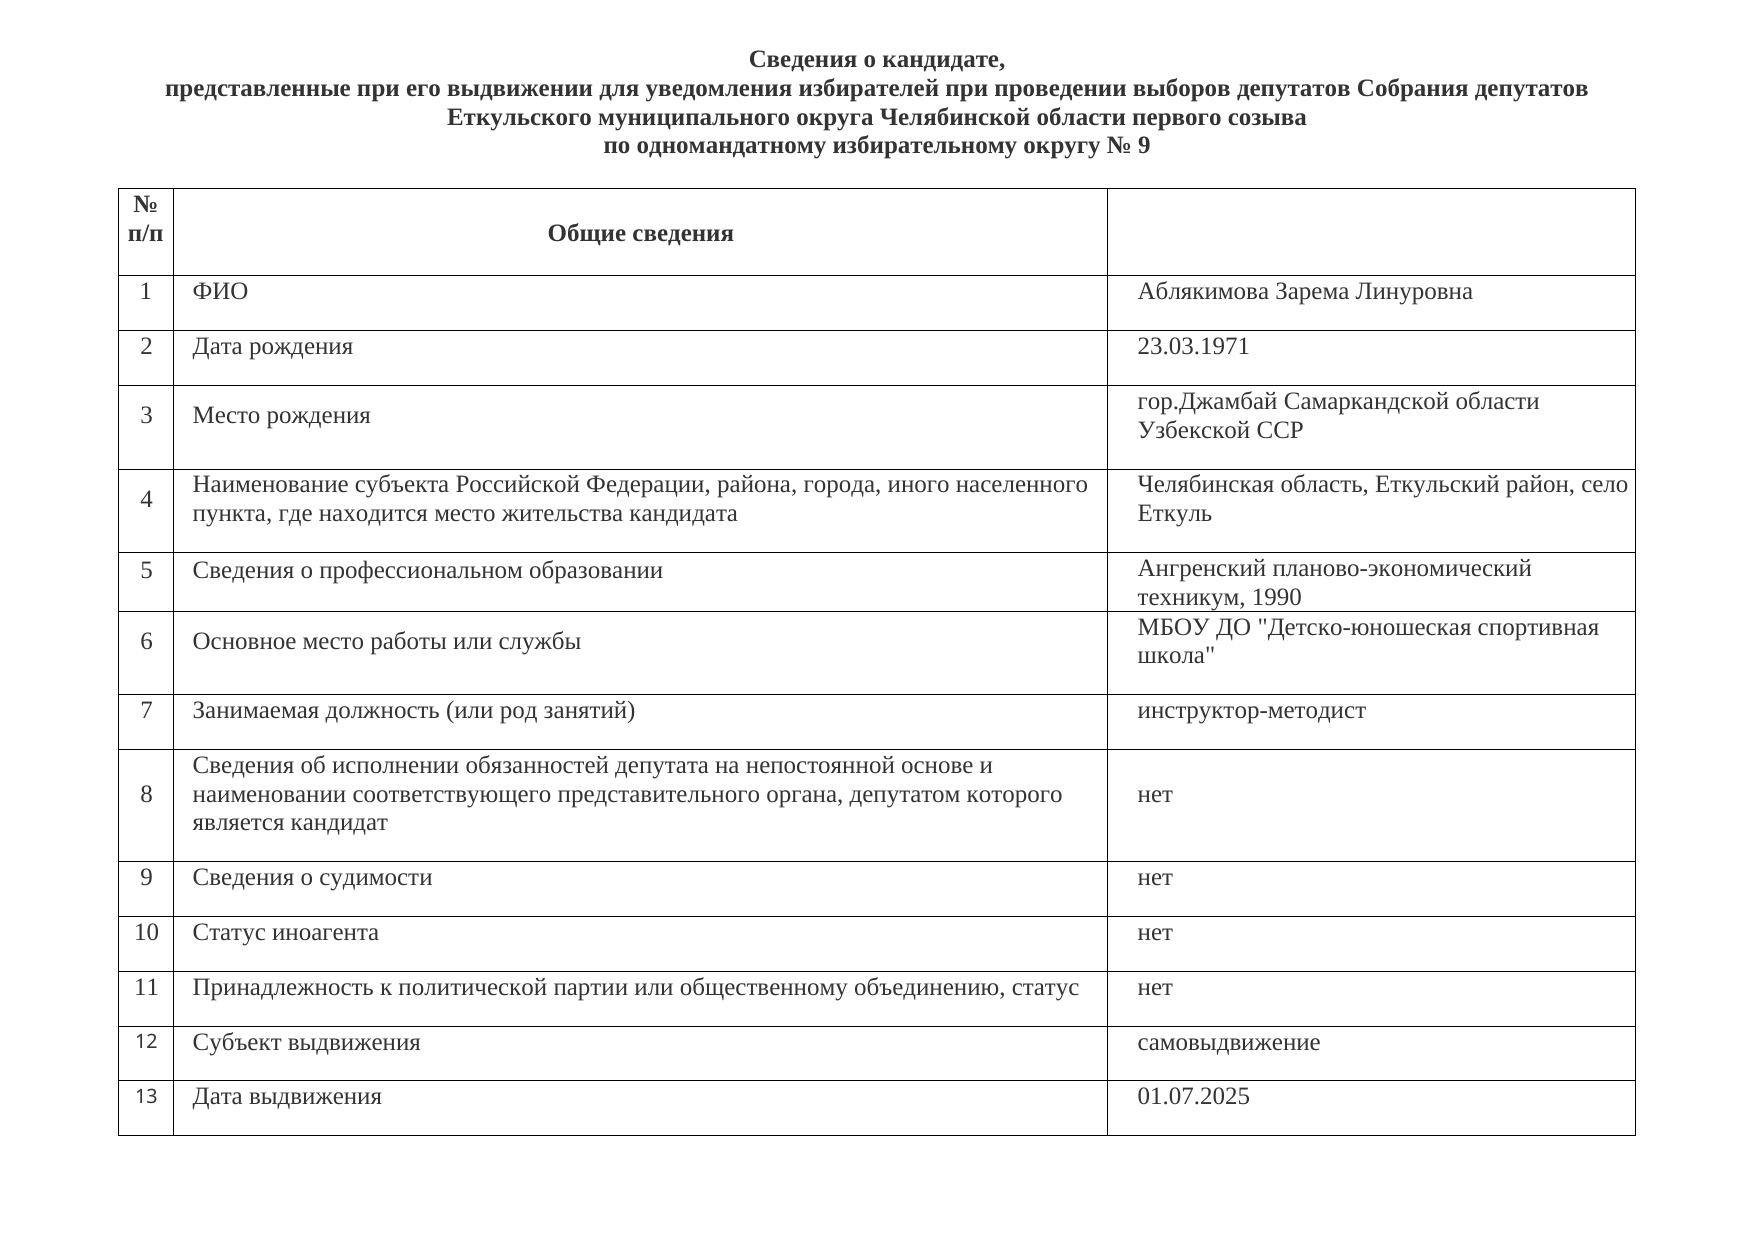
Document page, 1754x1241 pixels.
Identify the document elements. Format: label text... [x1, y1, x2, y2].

table_cell 13 [119, 1081, 173, 1135]
table_cell Челябинская область, Еткульский район, село Еткуль [1108, 470, 1635, 552]
table_header № п/п [119, 189, 173, 275]
table_cell Занимаемая должность (или род занятий) [174, 695, 1107, 749]
table_cell 4 [119, 470, 173, 552]
table_cell 7 [119, 695, 173, 749]
table_cell 5 [119, 553, 173, 611]
table_cell Сведения о профессиональном образовании [174, 553, 1107, 611]
table_cell Сведения о судимости [174, 862, 1107, 916]
table_cell 01.07.2025 [1108, 1081, 1635, 1135]
table_cell Субъект выдвижения [174, 1027, 1107, 1080]
table_header Общие сведения [174, 189, 1107, 275]
table_cell Статус иноагента [174, 917, 1107, 971]
table_header [1108, 189, 1635, 275]
table_cell 23.03.1971 [1108, 331, 1635, 385]
table_cell Аблякимова Зарема Линуровна [1108, 276, 1635, 330]
table_cell Ангренский планово-экономический техникум, 1990 [1108, 553, 1635, 611]
table_cell ФИО [174, 276, 1107, 330]
table_cell 1 [119, 276, 173, 330]
table_cell 11 [119, 972, 173, 1026]
table_cell 3 [119, 386, 173, 468]
table_cell 9 [119, 862, 173, 916]
table_cell Сведения об исполнении обязанностей депутата на непостоянной основе и наименовании соответствующего представительного органа, депутатом которого является кандидат [174, 750, 1107, 861]
table_cell нет [1108, 972, 1635, 1026]
table_cell Наименование субъекта Российской Федерации, района, города, иного населенного пункта, где находится место жительства кандидата [174, 470, 1107, 552]
table_cell 2 [119, 331, 173, 385]
table_cell Принадлежность к политической партии или общественному объединению, статус [174, 972, 1107, 1026]
table_cell 12 [119, 1027, 173, 1080]
text Сведения о кандидате, [118, 44, 1636, 73]
table_cell нет [1108, 750, 1635, 861]
table_cell Основное место работы или службы [174, 612, 1107, 694]
table_cell нет [1108, 862, 1635, 916]
table_cell Место рождения [174, 386, 1107, 468]
table_cell 10 [119, 917, 173, 971]
table_cell 8 [119, 750, 173, 861]
table_cell нет [1108, 917, 1635, 971]
table_cell самовыдвижение [1108, 1027, 1635, 1080]
text по одномандатному избирательному округу № 9 [118, 131, 1636, 159]
text представленные при его выдвижении для уведомления избирателей при проведении выборов депутатов Собрания депутатов Еткульского муниципального округа Челябинской области первого созыва [118, 73, 1636, 131]
table_cell гор.Джамбай Самаркандской области Узбекской ССР [1108, 386, 1635, 468]
table_cell МБОУ ДО "Детско-юношеская спортивная школа" [1108, 612, 1635, 694]
table_cell инструктор-методист [1108, 695, 1635, 749]
table_cell Дата рождения [174, 331, 1107, 385]
table_cell Дата выдвижения [174, 1081, 1107, 1135]
table_cell 6 [119, 612, 173, 694]
